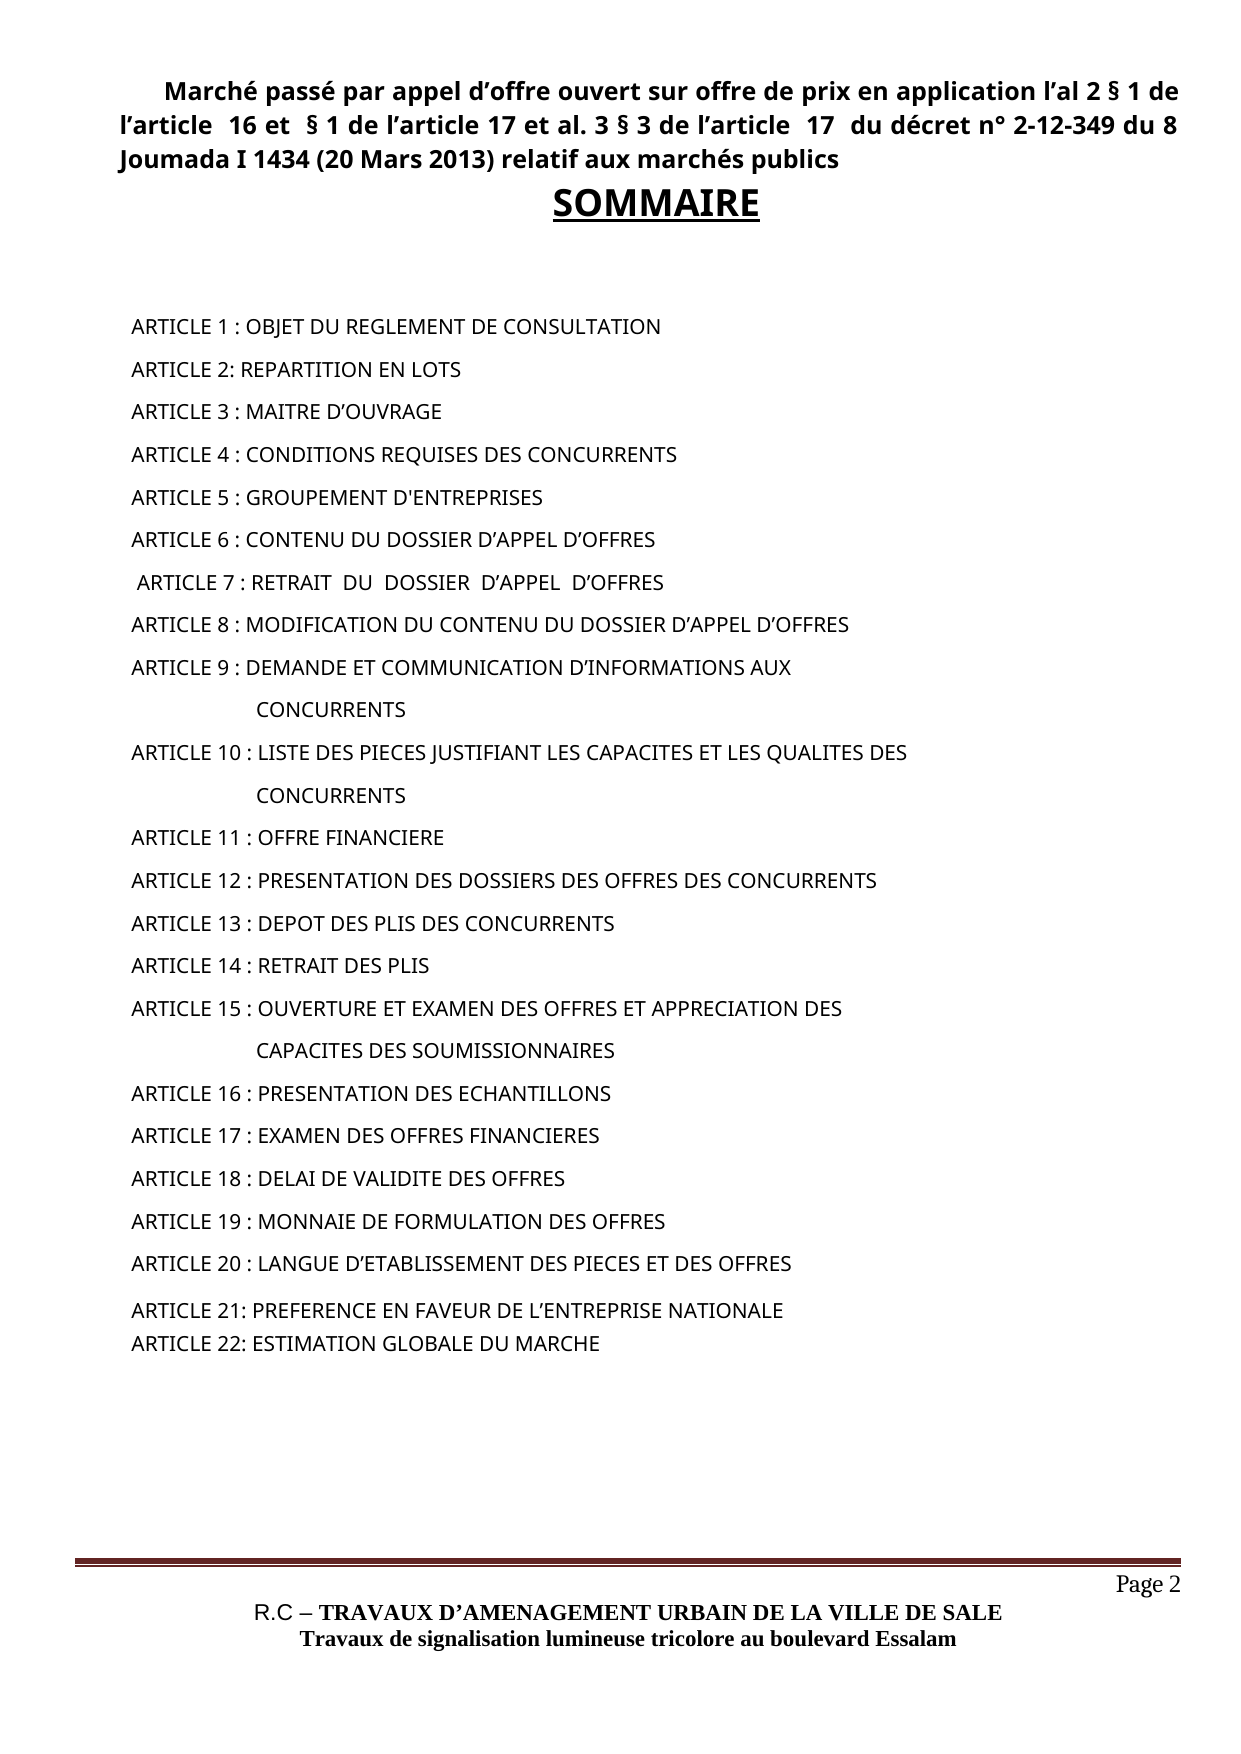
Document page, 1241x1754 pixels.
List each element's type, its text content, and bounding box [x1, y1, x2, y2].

text ARTICLE 11 : OFFRE FINANCIERE [131, 823, 1181, 852]
text ARTICLE 20 : LANGUE D’ETABLISSEMENT DES PIECES ET DES OFFRES [131, 1249, 1181, 1278]
text ARTICLE 14 : RETRAIT DES PLIS [131, 951, 1181, 980]
text Marché passé par appel d’offre ouvert sur offre de prix en application l’al 2 § 1 de l’article 16 et § 1 de l’article 17 et al. 3 § 3 de l’article 17 du décret n° 2-12-349 du 8 Joumada I 1434 (20 Mars 2013) relatif aux marchés publics [119, 74, 1181, 176]
text ARTICLE 16 : PRESENTATION DES ECHANTILLONS [131, 1079, 1181, 1107]
text CONCURRENTS [131, 696, 1181, 724]
text ARTICLE 3 : MAITRE D’OUVRAGE [131, 397, 1181, 426]
text SOMMAIRE [131, 176, 1181, 227]
text ARTICLE 15 : OUVERTURE ET EXAMEN DES OFFRES ET APPRECIATION DES [131, 994, 1181, 1022]
text ARTICLE 18 : DELAI DE VALIDITE DES OFFRES [131, 1164, 1181, 1193]
text ARTICLE 13 : DEPOT DES PLIS DES CONCURRENTS [131, 909, 1181, 937]
text ARTICLE 5 : GROUPEMENT D'ENTREPRISES [131, 483, 1181, 511]
text CONCURRENTS [131, 781, 1181, 809]
text ARTICLE 17 : EXAMEN DES OFFRES FINANCIERES [131, 1122, 1181, 1150]
text ARTICLE 9 : DEMANDE ET COMMUNICATION D’INFORMATIONS AUX [131, 653, 1181, 681]
text ARTICLE 2: REPARTITION EN LOTS [131, 355, 1181, 383]
text ARTICLE 10 : LISTE DES PIECES JUSTIFIANT LES CAPACITES ET LES QUALITES DES [131, 738, 1181, 767]
text ARTICLE 6 : CONTENU DU DOSSIER D’APPEL D’OFFRES [131, 525, 1181, 554]
text ARTICLE 4 : CONDITIONS REQUISES DES CONCURRENTS [131, 440, 1181, 468]
text ARTICLE 12 : PRESENTATION DES DOSSIERS DES OFFRES DES CONCURRENTS [131, 866, 1181, 894]
text CAPACITES DES SOUMISSIONNAIRES [131, 1036, 1181, 1065]
text ARTICLE 19 : MONNAIE DE FORMULATION DES OFFRES [131, 1207, 1181, 1235]
text ARTICLE 8 : MODIFICATION DU CONTENU DU DOSSIER D’APPEL D’OFFRES [131, 610, 1181, 639]
text ARTICLE 7 : RETRAIT DU DOSSIER D’APPEL D’OFFRES [131, 568, 1181, 596]
text ARTICLE 21: PREFERENCE EN FAVEUR DE L’ENTREPRISE NATIONALE [75, 1296, 1181, 1325]
text ARTICLE 1 : OBJET DU REGLEMENT DE CONSULTATION [131, 312, 1181, 341]
text ARTICLE 22: ESTIMATION GLOBALE DU MARCHE [75, 1329, 1181, 1357]
